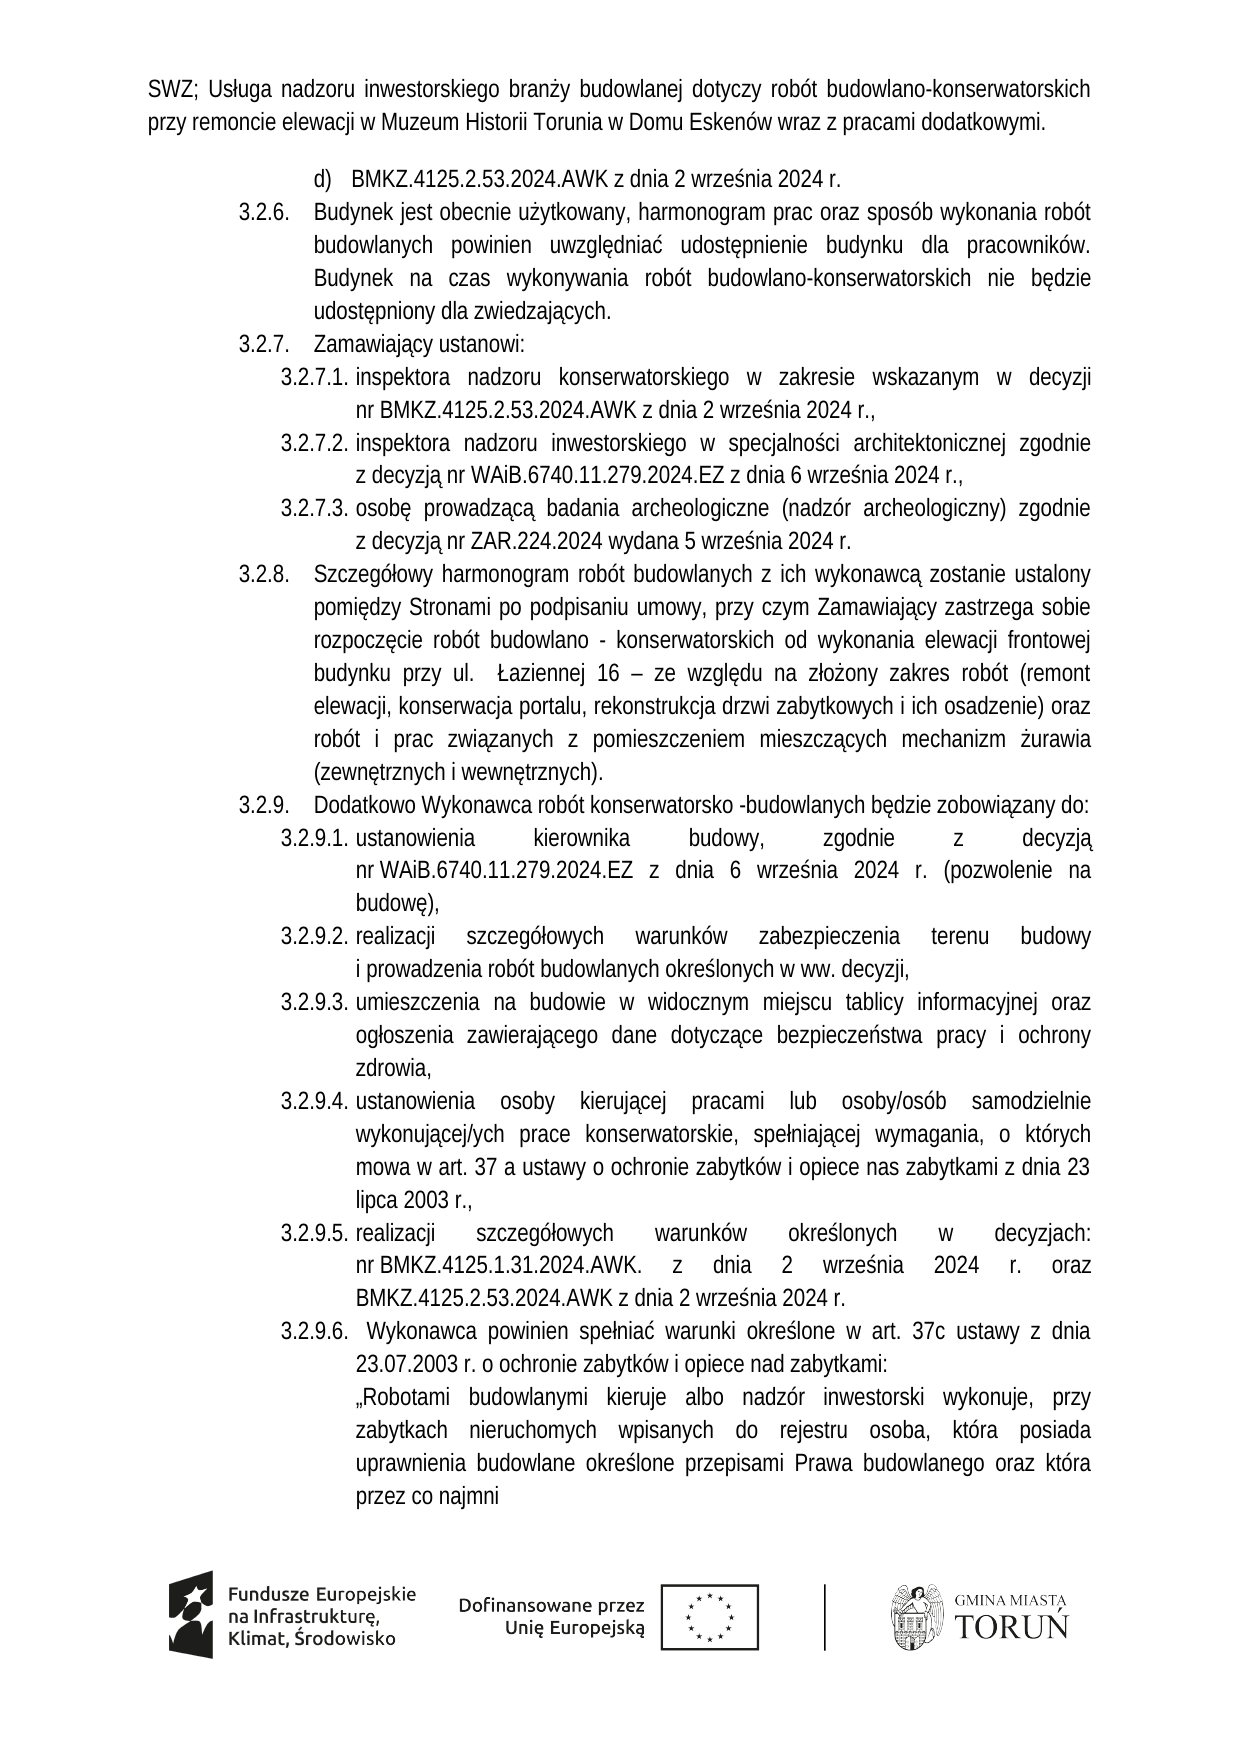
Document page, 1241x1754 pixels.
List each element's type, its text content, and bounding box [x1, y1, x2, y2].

text „Robotami budowlanymi kieruje albo nadzór inwestorski wykonuje, przy zabytkach nieruchomych wpisanych do rejestru osoba, która posiada uprawnienia budowlane określone przepisami Prawa budowlanego oraz która przez co najmni [356, 1382, 1093, 1509]
list inspektora nadzoru inwestorskiego w specjalności architektonicznej zgodnie z decyzją nr WAiB.6740.11.279.2024.EZ z dnia 6 września 2024 r., [281, 427, 1093, 489]
list Dodatkowo Wykonawca robót konserwatorsko -budowlanych będzie zobowiązany do: [238, 789, 1093, 818]
list ustanowienia kierownika budowy, zgodnie z decyzją nr WAiB.6740.11.279.2024.EZ z dnia 6 września 2024 r. (pozwolenie na budowę), [281, 822, 1093, 917]
list Wykonawca powinien spełniać warunki określone w art. 37c ustawy z dnia 23.07.2003 r. o ochronie zabytków i opiece nad zabytkami: [281, 1316, 1093, 1378]
list ustanowienia osoby kierującej pracami lub osoby/osób samodzielnie wykonującej/ych prace konserwatorskie, spełniającej wymagania, o których mowa w art. 37 a ustawy o ochronie zabytków i opiece nas zabytkami z dnia 23 lipca 2003 r., [281, 1086, 1093, 1213]
list Budynek jest obecnie użytkowany, harmonogram prac oraz sposób wykonania robót budowlanych powinien uwzględniać udostępnienie budynku dla pracowników. Budynek na czas wykonywania robót budowlano-konserwatorskich nie będzie udostępniony dla zwiedzających. [238, 197, 1093, 324]
list realizacji szczegółowych warunków określonych w decyzjach: nr BMKZ.4125.1.31.2024.AWK. z dnia 2 września 2024 r. oraz BMKZ.4125.2.53.2024.AWK z dnia 2 września 2024 r. [281, 1217, 1093, 1312]
list realizacji szczegółowych warunków zabezpieczenia terenu budowy i prowadzenia robót budowlanych określonych w ww. decyzji, [281, 921, 1093, 983]
list inspektora nadzoru konserwatorskiego w zakresie wskazanym w decyzji nr BMKZ.4125.2.53.2024.AWK z dnia 2 września 2024 r., [281, 362, 1093, 423]
list osobę prowadzącą badania archeologiczne (nadzór archeologiczny) zgodnie z decyzją nr ZAR.224.2024 wydana 5 września 2024 r. [281, 493, 1093, 555]
list Zamawiający ustanowi: [238, 329, 1093, 357]
picture [147, 1548, 1093, 1681]
list BMKZ.4125.2.53.2024.AWK z dnia 2 września 2024 r. [313, 164, 1093, 193]
list umieszczenia na budowie w widocznym miejscu tablicy informacyjnej oraz ogłoszenia zawierającego dane dotyczące bezpieczeństwa pracy i ochrony zdrowia, [281, 987, 1093, 1082]
list Szczegółowy harmonogram robót budowlanych z ich wykonawcą zostanie ustalony pomiędzy Stronami po podpisaniu umowy, przy czym Zamawiający zastrzega sobie rozpoczęcie robót budowlano - konserwatorskich od wykonania elewacji frontowej budynku przy ul. Łaziennej 16 – ze względu na złożony zakres robót (remont elewacji, konserwacja portalu, rekonstrukcja drzwi zabytkowych i ich osadzenie) oraz robót i prac związanych z pomieszczeniem mieszczących mechanizm żurawia (zewnętrznych i wewnętrznych). [238, 559, 1093, 785]
